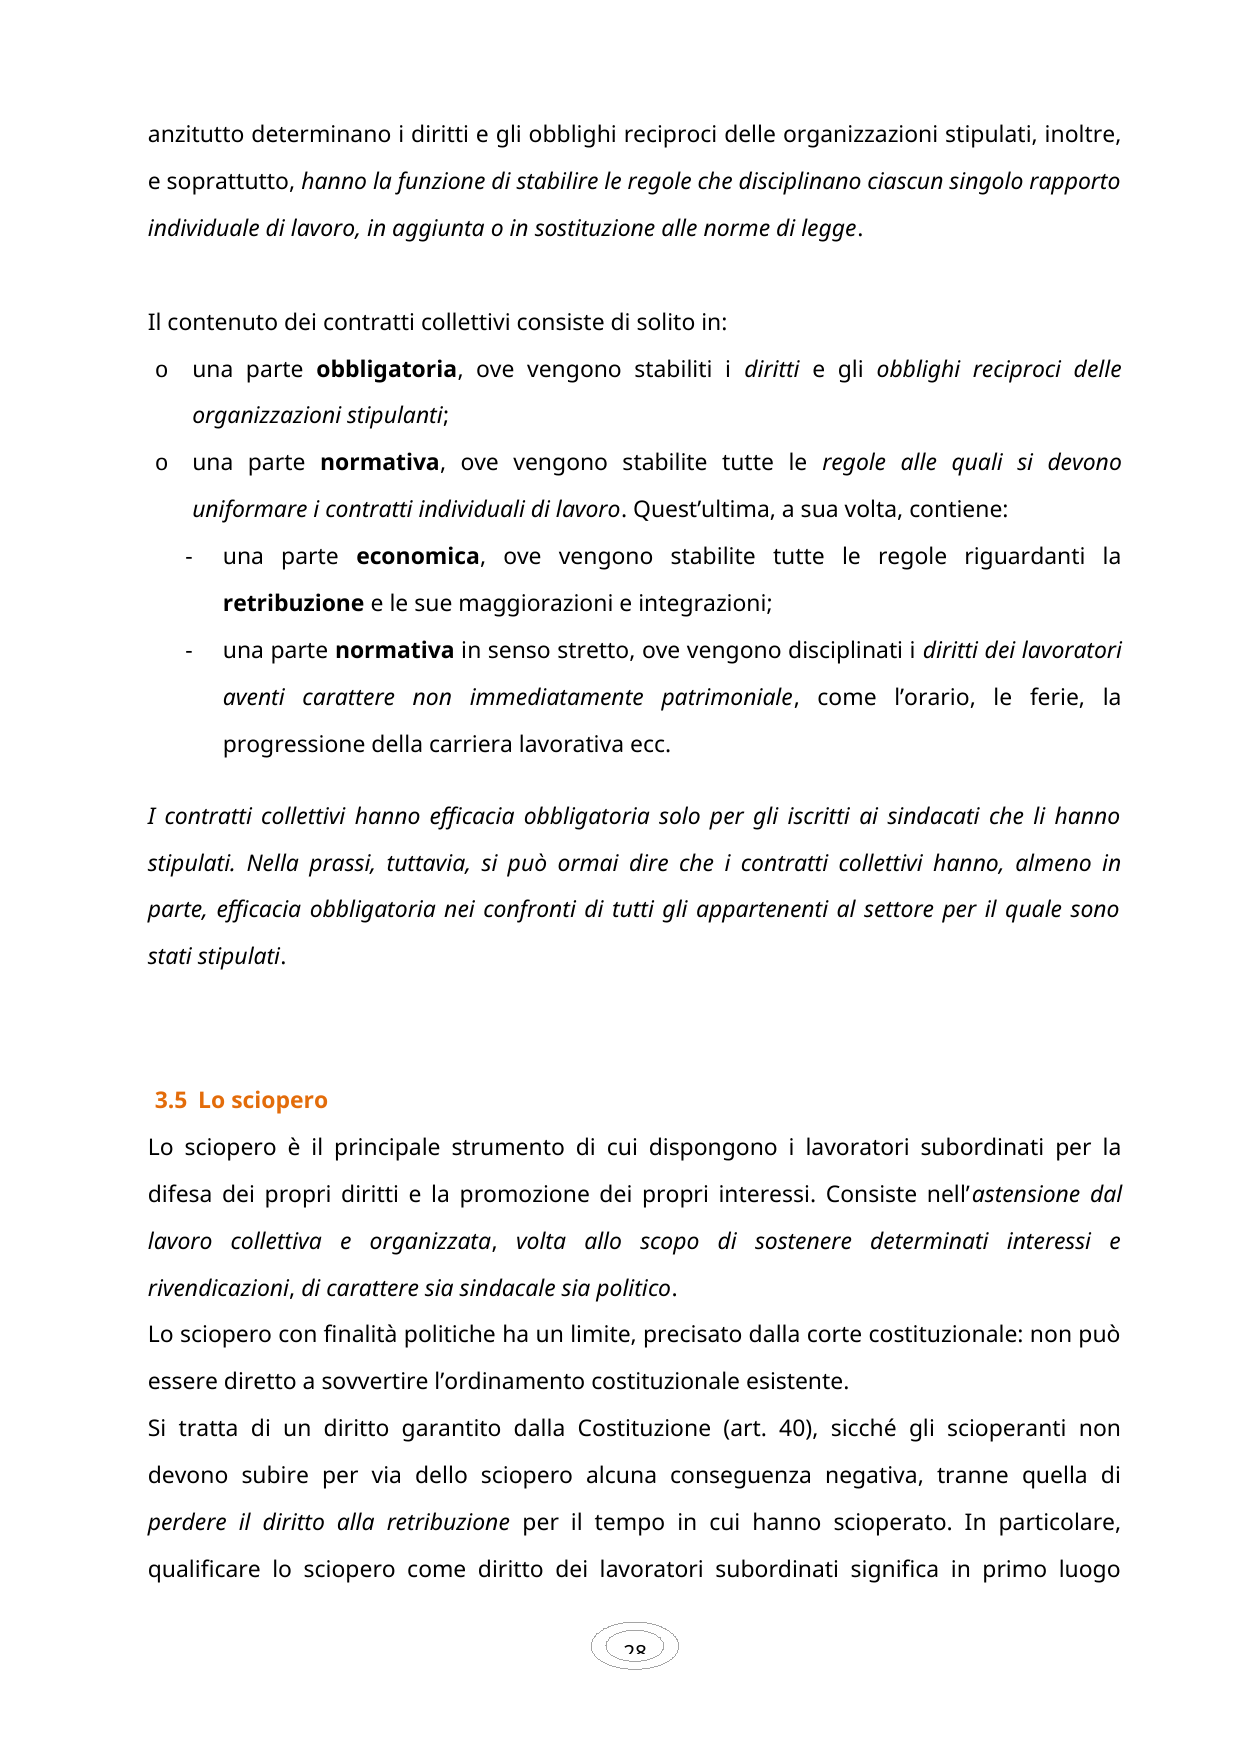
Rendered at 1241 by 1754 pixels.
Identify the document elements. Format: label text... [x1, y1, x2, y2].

list una parte economica, ove vengono stabilite tutte le regole riguardanti la retribuzione e le sue maggiorazioni e integrazioni; [185, 540, 1122, 618]
list Lo sciopero [154, 1084, 1122, 1115]
text I contratti collettivi hanno efficacia obbligatoria solo per gli iscritti ai sindacati che li hanno stipulati. Nella prassi, tuttavia, si può ormai dire che i contratti collettivi hanno, almeno in parte, efficacia obbligatoria nei confronti di tutti gli appartenenti al settore per il quale sono stati stipulati. [148, 799, 1122, 971]
list Il contenuto dei contratti collettivi consiste di solito in: [148, 306, 1122, 337]
list Lo sciopero è il principale strumento di cui dispongono i lavoratori subordinati per la difesa dei propri diritti e la promozione dei propri interessi. Consiste nell’astensione dal lavoro collettiva e organizzata, volta allo scopo di sostenere determinati interessi e rivendicazioni, di carattere sia sindacale sia politico. [148, 1131, 1122, 1303]
list Lo sciopero con finalità politiche ha un limite, precisato dalla corte costituzionale: non può essere diretto a sovvertire l’ordinamento costituzionale esistente. [148, 1318, 1122, 1396]
list una parte normativa, ove vengono stabilite tutte le regole alle quali si devono uniformare i contratti individuali di lavoro. Quest’ultima, a sua volta, contiene: [154, 446, 1122, 524]
list una parte normativa in senso stretto, ove vengono disciplinati i diritti dei lavoratori aventi carattere non immediatamente patrimoniale, come l’orario, le ferie, la progressione della carriera lavorativa ecc. [185, 634, 1122, 759]
list una parte obbligatoria, ove vengono stabiliti i diritti e gli obblighi reciproci delle organizzazioni stipulanti; [154, 352, 1122, 431]
